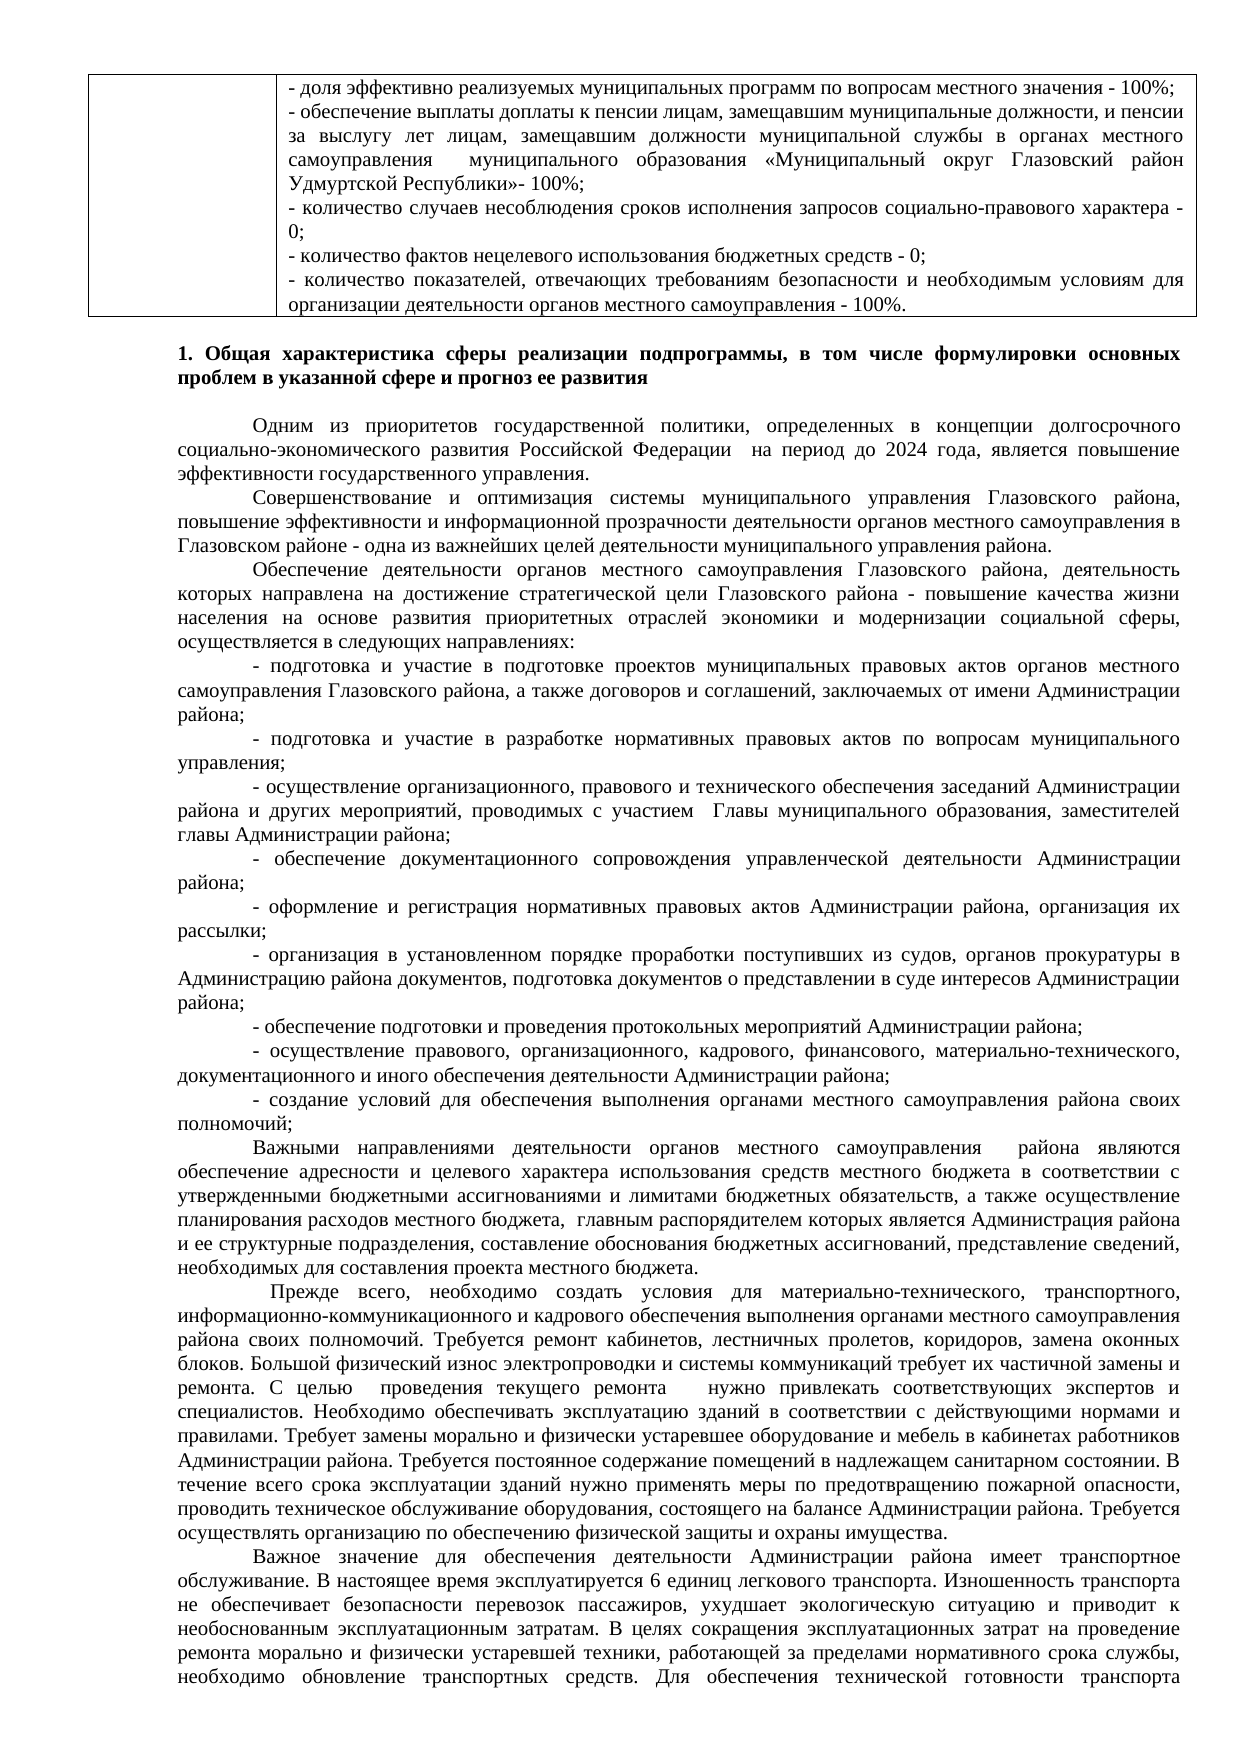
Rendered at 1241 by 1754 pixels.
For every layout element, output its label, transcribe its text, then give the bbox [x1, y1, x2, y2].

text - осуществление правового, организационного, кадрового, финансового, материально-технического, документационного и иного обеспечения деятельности Администрации района; [177, 1038, 1181, 1087]
text - оформление и регистрация нормативных правовых актов Администрации района, организация их рассылки; [177, 894, 1181, 942]
text - организация в установленном порядке проработки поступивших из судов, органов прокуратуры в Администрацию района документов, подготовка документов о представлении в суде интересов Администрации района; [177, 942, 1181, 1014]
text Прежде всего, необходимо создать условия для материально-технического, транспортного, информационно-коммуникационного и кадрового обеспечения выполнения органами местного самоуправления района своих полномочий. Требуется ремонт кабинетов, лестничных пролетов, коридоров, замена оконных блоков. Большой физический износ электропроводки и системы коммуникаций требует их частичной замены и ремонта. С целью проведения текущего ремонта нужно привлекать соответствующих экспертов и специалистов. Необходимо обеспечивать эксплуатацию зданий в соответствии с действующими нормами и правилами. Требует замены морально и физически устаревшее оборудование и мебель в кабинетах работников Администрации района. Требуется постоянное содержание помещений в надлежащем санитарном состоянии. В течение всего срока эксплуатации зданий нужно применять меры по предотвращению пожарной опасности, проводить техническое обслуживание оборудования, состоящего на балансе Администрации района. Требуется осуществлять организацию по обеспечению физической защиты и охраны имущества. [177, 1279, 1181, 1544]
text Важными направлениями деятельности органов местного самоуправления района являются обеспечение адресности и целевого характера использования средств местного бюджета в соответствии с утвержденными бюджетными ассигнованиями и лимитами бюджетных обязательств, а также осуществление планирования расходов местного бюджета, главным распорядителем которых является Администрация района и ее структурные подразделения, составление обоснования бюджетных ассигнований, представление сведений, необходимых для составления проекта местного бюджета. [177, 1135, 1181, 1279]
text - подготовка и участие в разработке нормативных правовых актов по вопросам муниципального управления; [177, 726, 1181, 774]
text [177, 1544, 1181, 1688]
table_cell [277, 75, 1196, 316]
text - осуществление организационного, правового и технического обеспечения заседаний Администрации района и других мероприятий, проводимых с участием Главы муниципального образования, заместителей главы Администрации района; [177, 774, 1181, 846]
text - создание условий для обеспечения выполнения органами местного самоуправления района своих полномочий; [177, 1087, 1181, 1135]
text - обеспечение подготовки и проведения протокольных мероприятий Администрации района; [177, 1014, 1181, 1038]
text Одним из приоритетов государственной политики, определенных в концепции долгосрочного социально-экономического развития Российской Федерации на период до 2024 года, является повышение эффективности государственного управления. [177, 413, 1181, 485]
text Совершенствование и оптимизация системы муниципального управления Глазовского района, повышение эффективности и информационной прозрачности деятельности органов местного самоуправления в Глазовском районе - одна из важнейших целей деятельности муниципального управления района. [177, 485, 1181, 557]
text 1. Общая характеристика сферы реализации подпрограммы, в том числе формулировки основных проблем в указанной сфере и прогноз ее развития [177, 341, 1181, 389]
text - подготовка и участие в подготовке проектов муниципальных правовых актов органов местного самоуправления Глазовского района, а также договоров и соглашений, заключаемых от имени Администрации района; [177, 653, 1181, 726]
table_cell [89, 75, 276, 316]
text Обеспечение деятельности органов местного самоуправления Глазовского района, деятельность которых направлена на достижение стратегической цели Глазовского района - повышение качества жизни населения на основе развития приоритетных отраслей экономики и модернизации социальной сферы, осуществляется в следующих направлениях: [177, 557, 1181, 653]
text - обеспечение документационного сопровождения управленческой деятельности Администрации района; [177, 846, 1181, 894]
